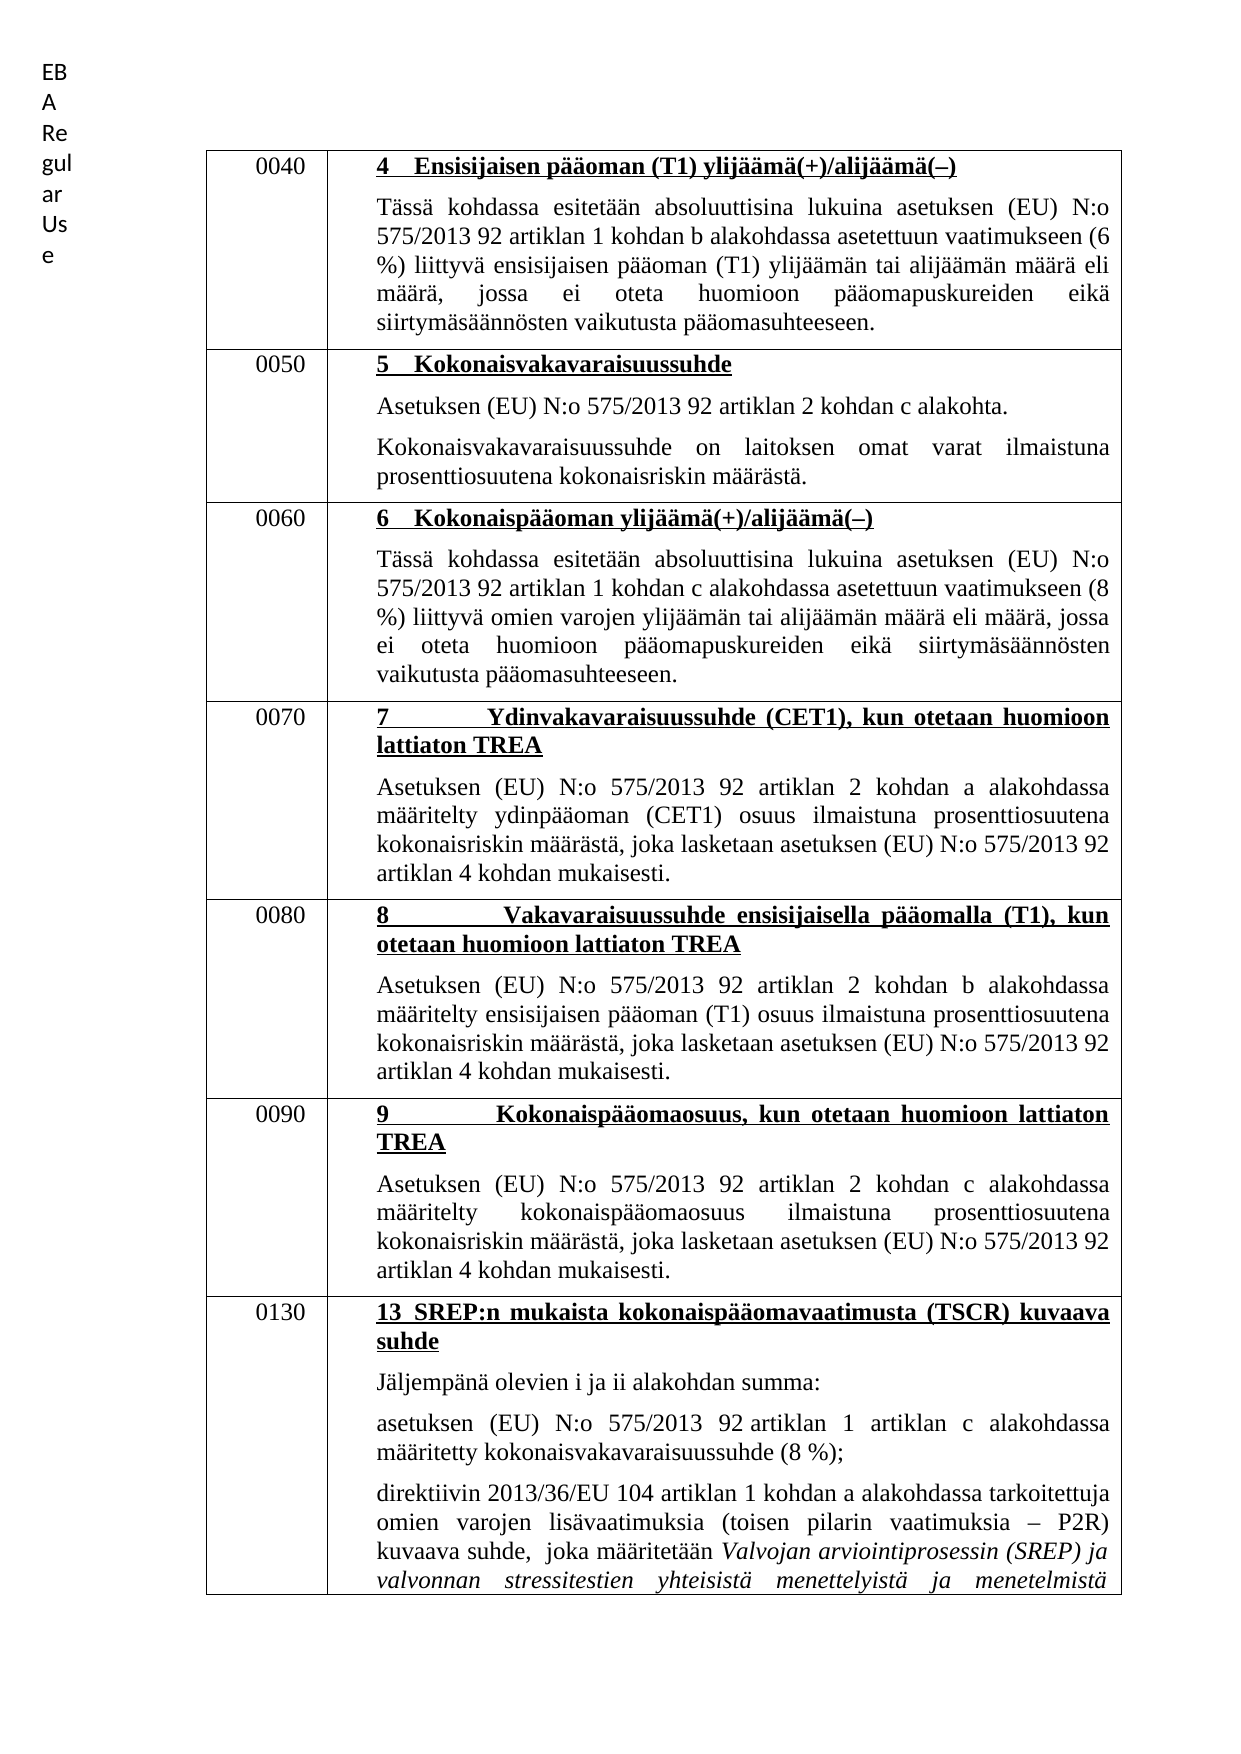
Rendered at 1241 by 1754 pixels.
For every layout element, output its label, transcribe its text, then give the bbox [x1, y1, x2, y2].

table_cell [328, 1297, 1121, 1593]
table_cell 7 Ydinvakavaraisuussuhde (CET1), kun otetaan huomioon lattiaton TREA Asetuksen (EU) N:o 575/2013 92 artiklan 2 kohdan a alakohdassa määritelty ydinpääoman (CET1) osuus ilmaistuna prosenttiosuutena kokonaisriskin määrästä, joka lasketaan asetuksen (EU) N:o 575/2013 92 artiklan 4 kohdan mukaisesti. [328, 702, 1121, 899]
table_cell 8 Vakavaraisuussuhde ensisijaisella pääomalla (T1), kun otetaan huomioon lattiaton TREA Asetuksen (EU) N:o 575/2013 92 artiklan 2 kohdan b alakohdassa määritelty ensisijaisen pääoman (T1) osuus ilmaistuna prosenttiosuutena kokonaisriskin määrästä, joka lasketaan asetuksen (EU) N:o 575/2013 92 artiklan 4 kohdan mukaisesti. [328, 900, 1121, 1098]
table_cell 0130 [207, 1297, 327, 1593]
table_cell 0080 [207, 900, 327, 1098]
table_cell 6 Kokonaispääoman ylijäämä(+)/alijäämä(–) Tässä kohdassa esitetään absoluuttisina lukuina asetuksen (EU) N:o 575/2013 92 artiklan 1 kohdan c alakohdassa asetettuun vaatimukseen (8 %) liittyvä omien varojen ylijäämän tai alijäämän määrä eli määrä, jossa ei oteta huomioon pääomapuskureiden eikä siirtymäsäännösten vaikutusta pääomasuhteeseen. [328, 503, 1121, 701]
table_cell 0050 [207, 350, 327, 502]
table_cell 0090 [207, 1099, 327, 1296]
table_cell 4 Ensisijaisen pääoman (T1) ylijäämä(+)/alijäämä(–) Tässä kohdassa esitetään absoluuttisina lukuina asetuksen (EU) N:o 575/2013 92 artiklan 1 kohdan b alakohdassa asetettuun vaatimukseen (6 %) liittyvä ensisijaisen pääoman (T1) ylijäämän tai alijäämän määrä eli määrä, jossa ei oteta huomioon pääomapuskureiden eikä siirtymäsäännösten vaikutusta pääomasuhteeseen. [328, 151, 1121, 348]
table_cell 0060 [207, 503, 327, 701]
table_cell 0070 [207, 702, 327, 899]
table_cell 9 Kokonaispääomaosuus, kun otetaan huomioon lattiaton TREA Asetuksen (EU) N:o 575/2013 92 artiklan 2 kohdan c alakohdassa määritelty kokonaispääomaosuus ilmaistuna prosenttiosuutena kokonaisriskin määrästä, joka lasketaan asetuksen (EU) N:o 575/2013 92 artiklan 4 kohdan mukaisesti. [328, 1099, 1121, 1296]
table_cell 5 Kokonaisvakavaraisuussuhde Asetuksen (EU) N:o 575/2013 92 artiklan 2 kohdan c alakohta. Kokonaisvakavaraisuussuhde on laitoksen omat varat ilmaistuna prosenttiosuutena kokonaisriskin määrästä. [328, 350, 1121, 502]
table_cell 0040 [207, 151, 327, 348]
